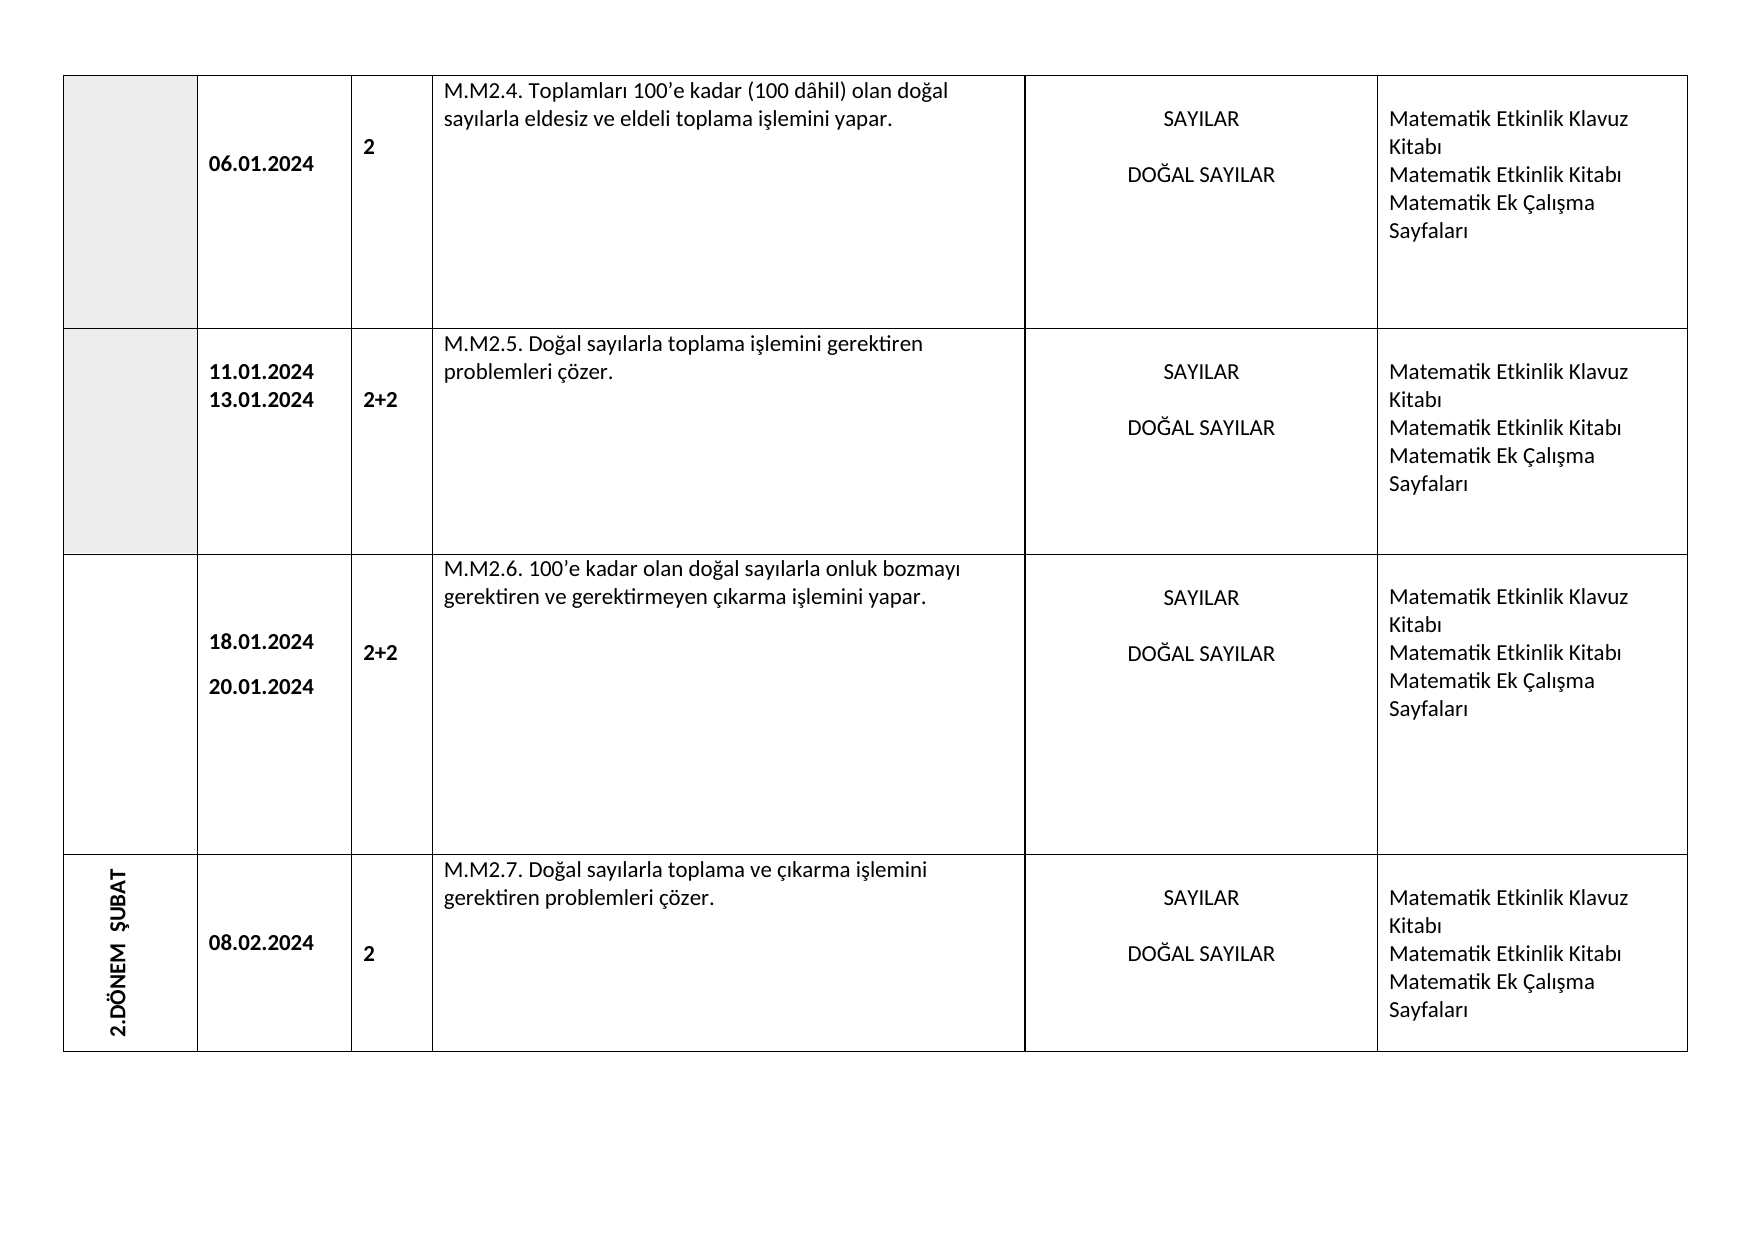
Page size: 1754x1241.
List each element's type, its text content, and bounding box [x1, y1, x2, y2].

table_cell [1026, 855, 1377, 1051]
table_cell 2.DÖNEM ŞUBAT [64, 855, 197, 1051]
table_cell 06.01.2024 [198, 76, 351, 328]
table_cell 2 [352, 76, 432, 328]
table_cell 18.01.2024 20.01.2024 [198, 555, 351, 854]
table_cell [64, 76, 197, 328]
table_cell 2+2 [352, 555, 432, 854]
table_cell SAYILAR DOĞAL SAYILAR [1026, 555, 1377, 854]
table_cell M.M2.6. 100’e kadar olan doğal sayılarla onluk bozmayı gerektiren ve gerektirmeyen çıkarma işlemini yapar. [433, 555, 1024, 854]
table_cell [433, 855, 1024, 1051]
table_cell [1378, 855, 1687, 1051]
table_cell Matematik Etkinlik Klavuz Kitabı Matematik Etkinlik Kitabı Matematik Ek Çalışma Sayfaları [1378, 555, 1687, 854]
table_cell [433, 76, 1024, 328]
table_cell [1378, 76, 1687, 328]
table_cell [64, 555, 197, 854]
table_cell 2 [352, 855, 432, 1051]
table_cell Matematik Etkinlik Klavuz Kitabı Matematik Etkinlik Kitabı Matematik Ek Çalışma Sayfaları [1378, 329, 1687, 553]
table_cell 2+2 [352, 329, 432, 553]
table_cell SAYILAR DOĞAL SAYILAR [1026, 329, 1377, 553]
table_cell [64, 329, 197, 553]
table_cell 08.02.2024 [198, 855, 351, 1051]
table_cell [1026, 76, 1377, 328]
table_cell M.M2.5. Doğal sayılarla toplama işlemini gerektiren problemleri çözer. [433, 329, 1024, 553]
table_cell 11.01.2024 13.01.2024 [198, 329, 351, 553]
